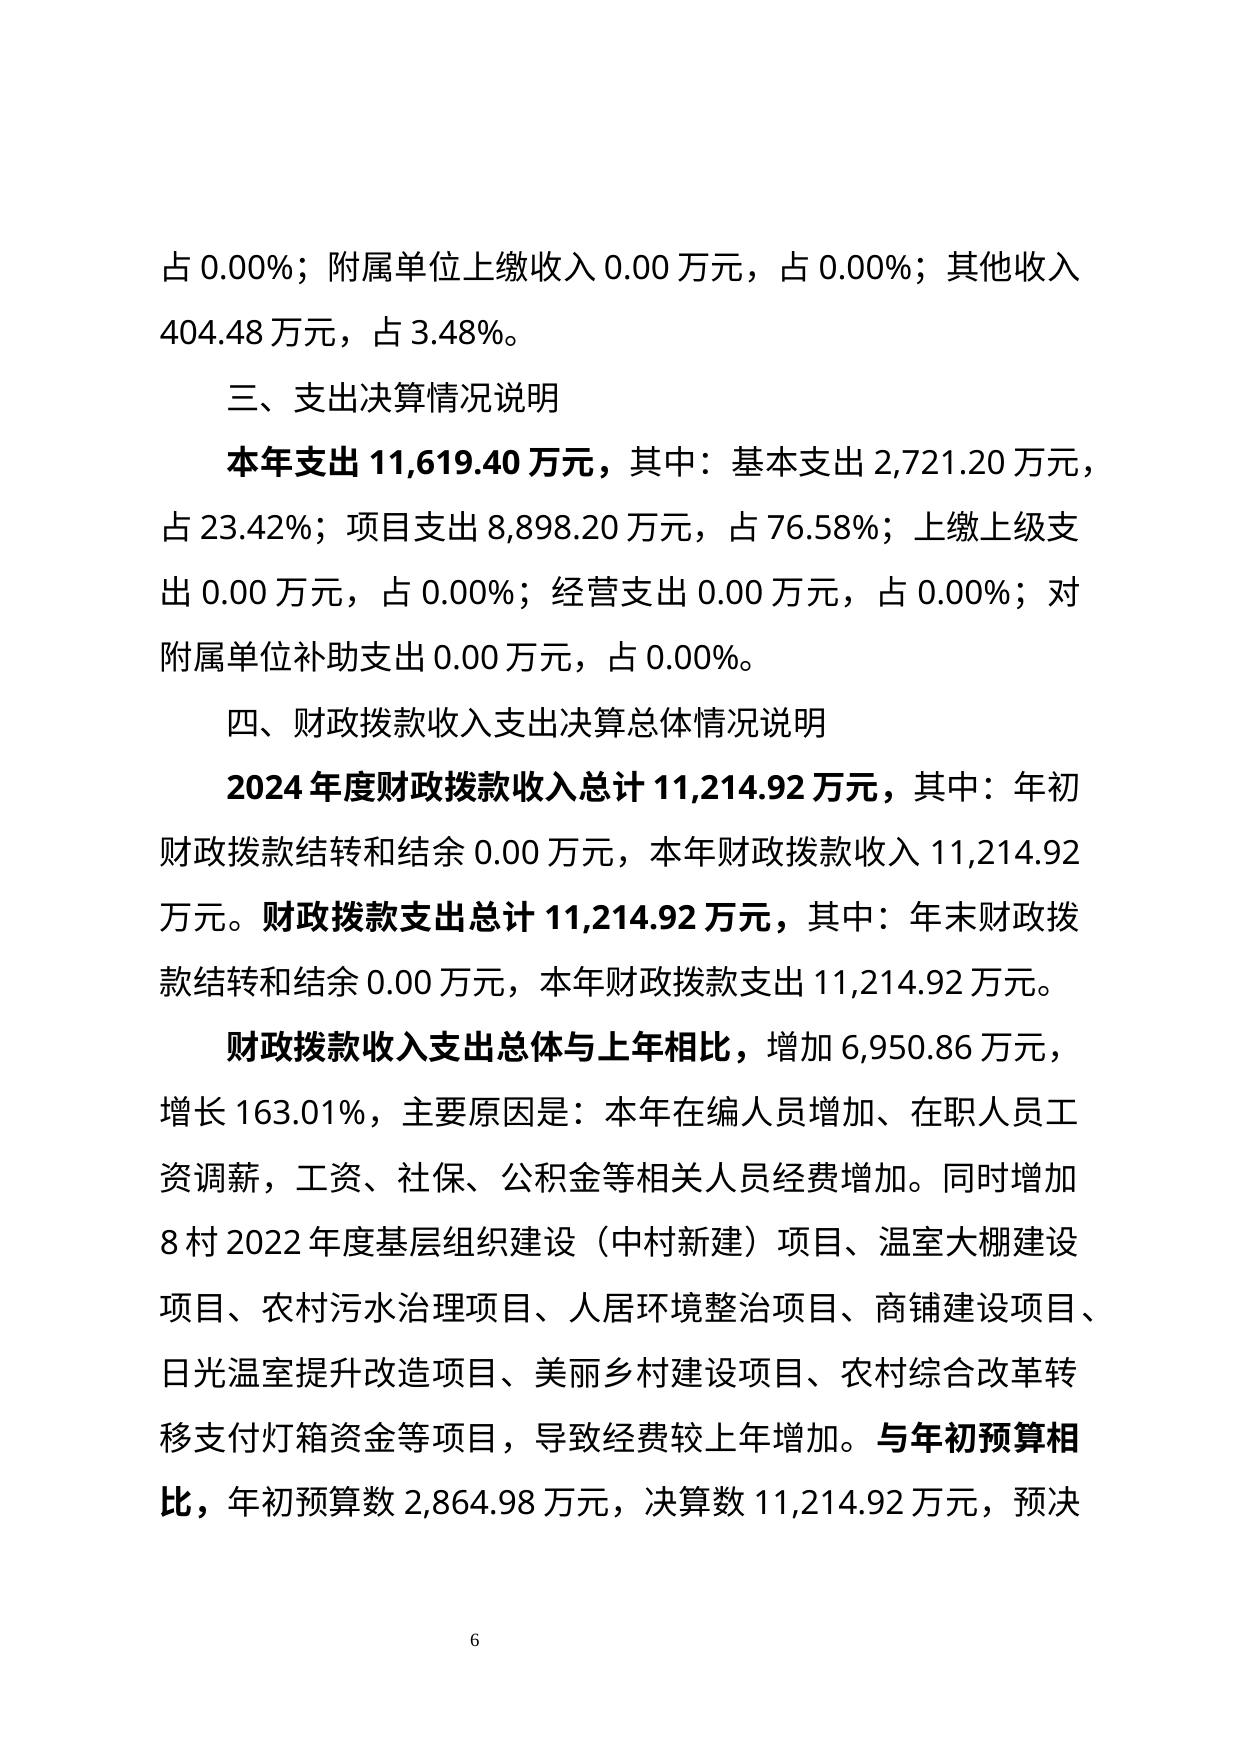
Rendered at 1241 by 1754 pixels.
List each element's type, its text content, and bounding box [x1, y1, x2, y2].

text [159, 1013, 1081, 1533]
text 四、财政拨款收入支出决算总体情况说明 [159, 688, 1081, 753]
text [159, 233, 1081, 363]
text 本年支出11,619.40万元，其中：基本支出2,721.20万元，占23.42%；项目支出8,898.20万元，占76.58%；上缴上级支出0.00万元，占0.00%；经营支出0.00万元，占0.00%；对附属单位补助支出0.00万元，占0.00%。 [159, 428, 1081, 688]
text 2024年度财政拨款收入总计11,214.92万元，其中：年初财政拨款结转和结余0.00万元，本年财政拨款收入11,214.92万元。财政拨款支出总计11,214.92万元，其中：年末财政拨款结转和结余0.00万元，本年财政拨款支出11,214.92万元。 [159, 753, 1081, 1013]
text 三、支出决算情况说明 [159, 363, 1081, 428]
